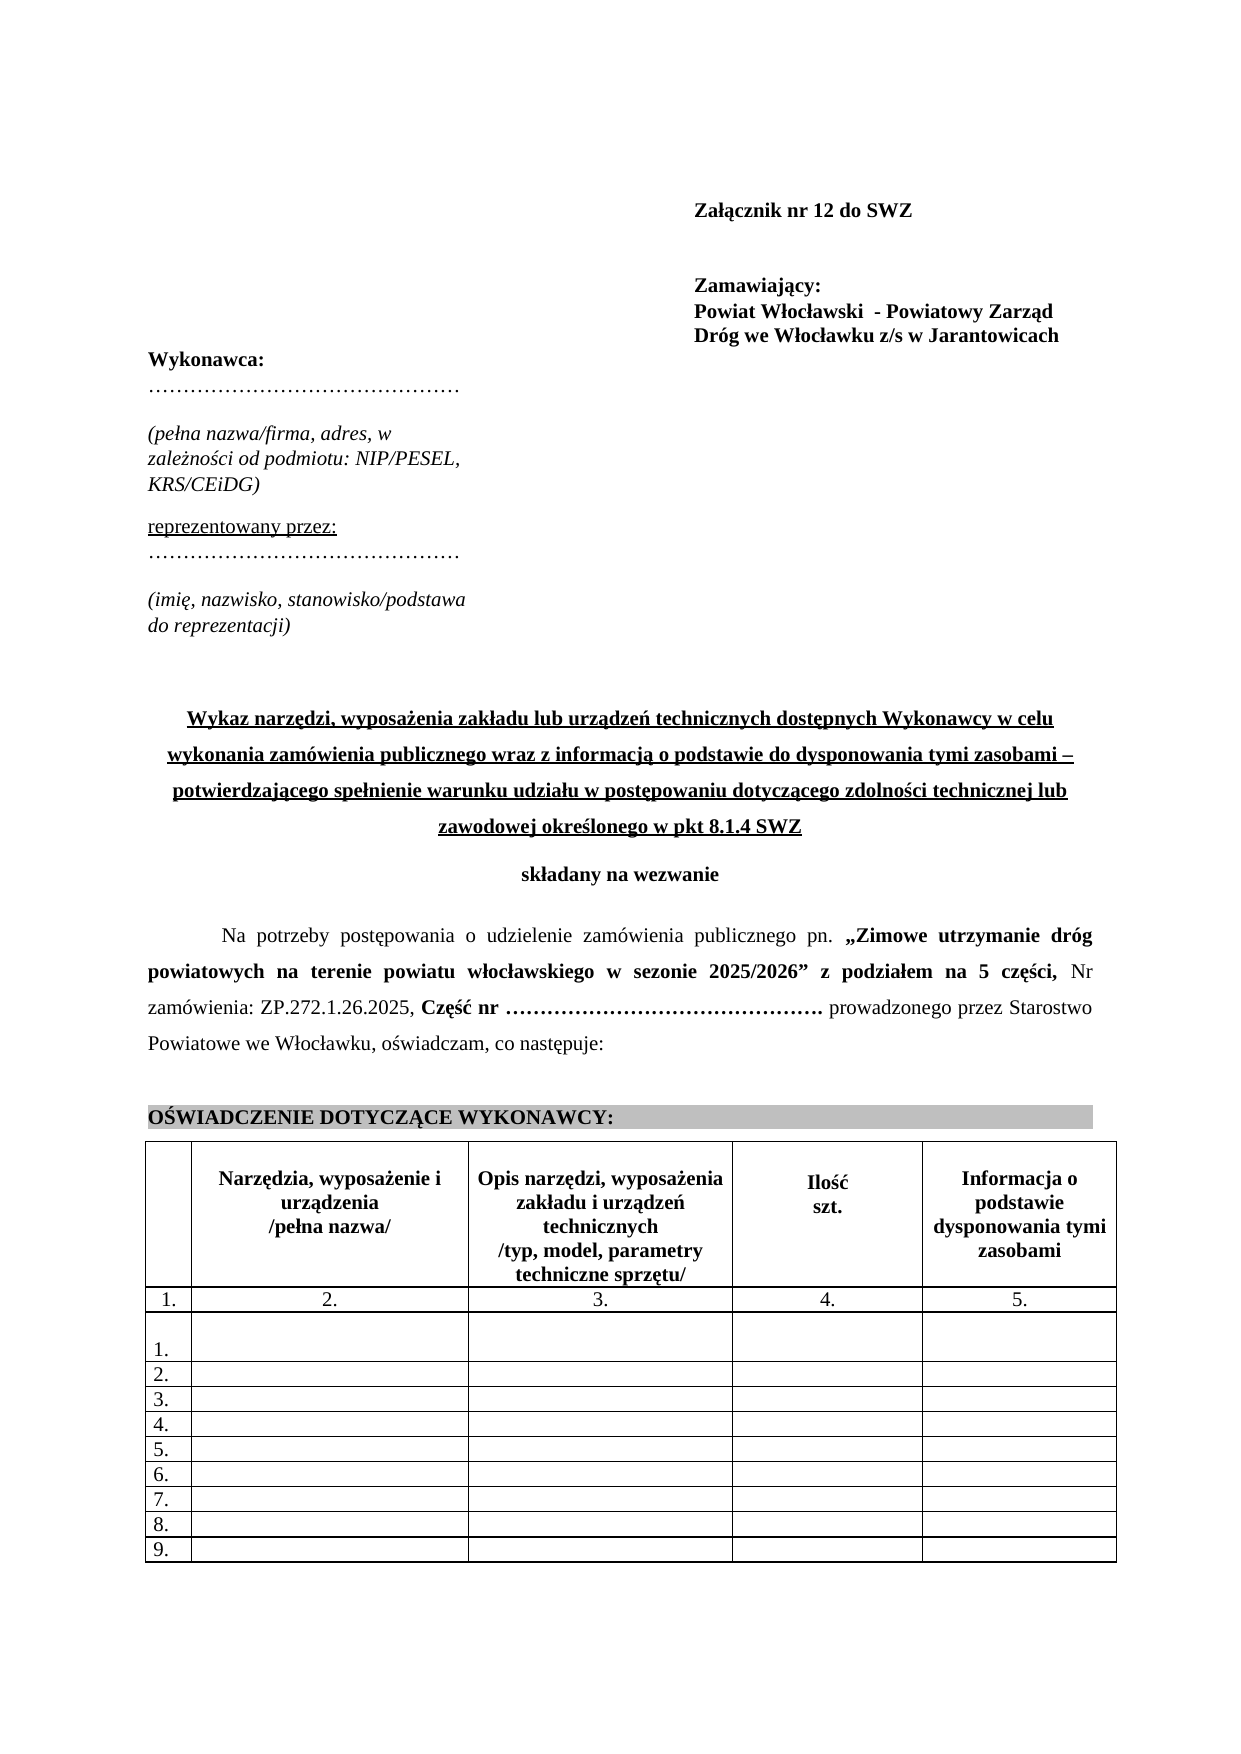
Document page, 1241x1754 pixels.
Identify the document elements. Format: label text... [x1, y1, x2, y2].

table_cell [469, 1487, 732, 1511]
text ……………………………………… [148, 373, 472, 397]
table_cell [469, 1412, 732, 1436]
table_cell [733, 1313, 922, 1361]
table_cell 2. [146, 1362, 191, 1386]
text OŚWIADCZENIE DOTYCZĄCE WYKONAWCY: [148, 1105, 1093, 1129]
table_cell [469, 1313, 732, 1361]
table_cell 4. [733, 1288, 922, 1311]
table_cell [733, 1387, 922, 1411]
table_cell [192, 1437, 468, 1461]
table_header [146, 1142, 191, 1286]
text składany na wezwanie [148, 862, 1093, 886]
table_cell [923, 1362, 1116, 1386]
table_cell [192, 1313, 468, 1361]
table_cell [733, 1487, 922, 1511]
table_cell [192, 1412, 468, 1436]
table_cell 3. [469, 1288, 732, 1311]
table_cell [923, 1387, 1116, 1411]
table_cell 1. [146, 1313, 191, 1361]
table_cell [733, 1462, 922, 1486]
table_cell [192, 1462, 468, 1486]
table_header Informacja o podstawie dysponowania tymi zasobami [923, 1142, 1116, 1286]
table_cell [192, 1538, 468, 1561]
text (pełna nazwa/firma, adres, w zależności od podmiotu: NIP/PESEL, KRS/CEiDG) [148, 421, 472, 496]
text ……………………………………… [148, 539, 472, 563]
table_cell [192, 1362, 468, 1386]
table_cell [923, 1512, 1116, 1536]
text Powiat Włocławski - Powiatowy Zarząd Dróg we Włocławku z/s w Jarantowicach [694, 299, 1093, 347]
table_cell [733, 1412, 922, 1436]
table_cell 2. [192, 1288, 468, 1311]
table_cell [469, 1362, 732, 1386]
table_cell [923, 1437, 1116, 1461]
table_cell 4. [146, 1412, 191, 1436]
text (imię, nazwisko, stanowisko/podstawa do reprezentacji) [148, 587, 472, 637]
table_cell [733, 1437, 922, 1461]
table_cell [923, 1412, 1116, 1436]
table_cell [469, 1462, 732, 1486]
table_cell [733, 1512, 922, 1536]
text reprezentowany przez: [148, 514, 1093, 538]
table_cell [469, 1512, 732, 1536]
table_cell 6. [146, 1462, 191, 1486]
table_header Opis narzędzi, wyposażenia zakładu i urządzeń technicznych /typ, model, parametry techniczne sprzętu/ [469, 1142, 732, 1286]
text Zamawiający: [620, 273, 1093, 297]
table_cell [733, 1538, 922, 1561]
table_cell 8. [146, 1512, 191, 1536]
table_header Narzędzia, wyposażenie i urządzenia /pełna nazwa/ [192, 1142, 468, 1286]
table_cell 3. [146, 1387, 191, 1411]
text Załącznik nr 12 do SWZ [620, 198, 1093, 222]
text Na potrzeby postępowania o udzielenie zamówienia publicznego pn. „Zimowe utrzymanie dróg powiatowych na terenie powiatu włocławskiego w sezonie 2025/2026” z podziałem na 5 części, Nr zamówienia: ZP.272.1.26.2025, Część nr ………………………………………. prowadzonego przez Starostwo Powiatowe we Włocławku, oświadczam, co następuje: [148, 923, 1093, 1055]
table_cell 7. [146, 1487, 191, 1511]
table_cell [469, 1538, 732, 1561]
table_cell [469, 1437, 732, 1461]
table_cell 9. [146, 1538, 191, 1561]
table_cell 5. [146, 1437, 191, 1461]
table_cell [733, 1362, 922, 1386]
table_cell 5. [923, 1288, 1116, 1311]
text Wykaz narzędzi, wyposażenia zakładu lub urządzeń technicznych dostępnych Wykonawcy w celu wykonania zamówienia publicznego wraz z informacją o podstawie do dysponowania tymi zasobami – potwierdzającego spełnienie warunku udziału w postępowaniu dotyczącego zdolności technicznej lub zawodowej określonego w pkt 8.1.4 SWZ [148, 706, 1093, 838]
table_cell [192, 1487, 468, 1511]
table_header Ilość szt. [733, 1142, 922, 1286]
table_cell [923, 1487, 1116, 1511]
table_cell [923, 1313, 1116, 1361]
table_cell [192, 1387, 468, 1411]
table_cell 1. [146, 1288, 191, 1311]
table_cell [923, 1538, 1116, 1561]
text Wykonawca: [148, 347, 1093, 371]
table_cell [469, 1387, 732, 1411]
table_cell [192, 1512, 468, 1536]
table_cell [923, 1462, 1116, 1486]
